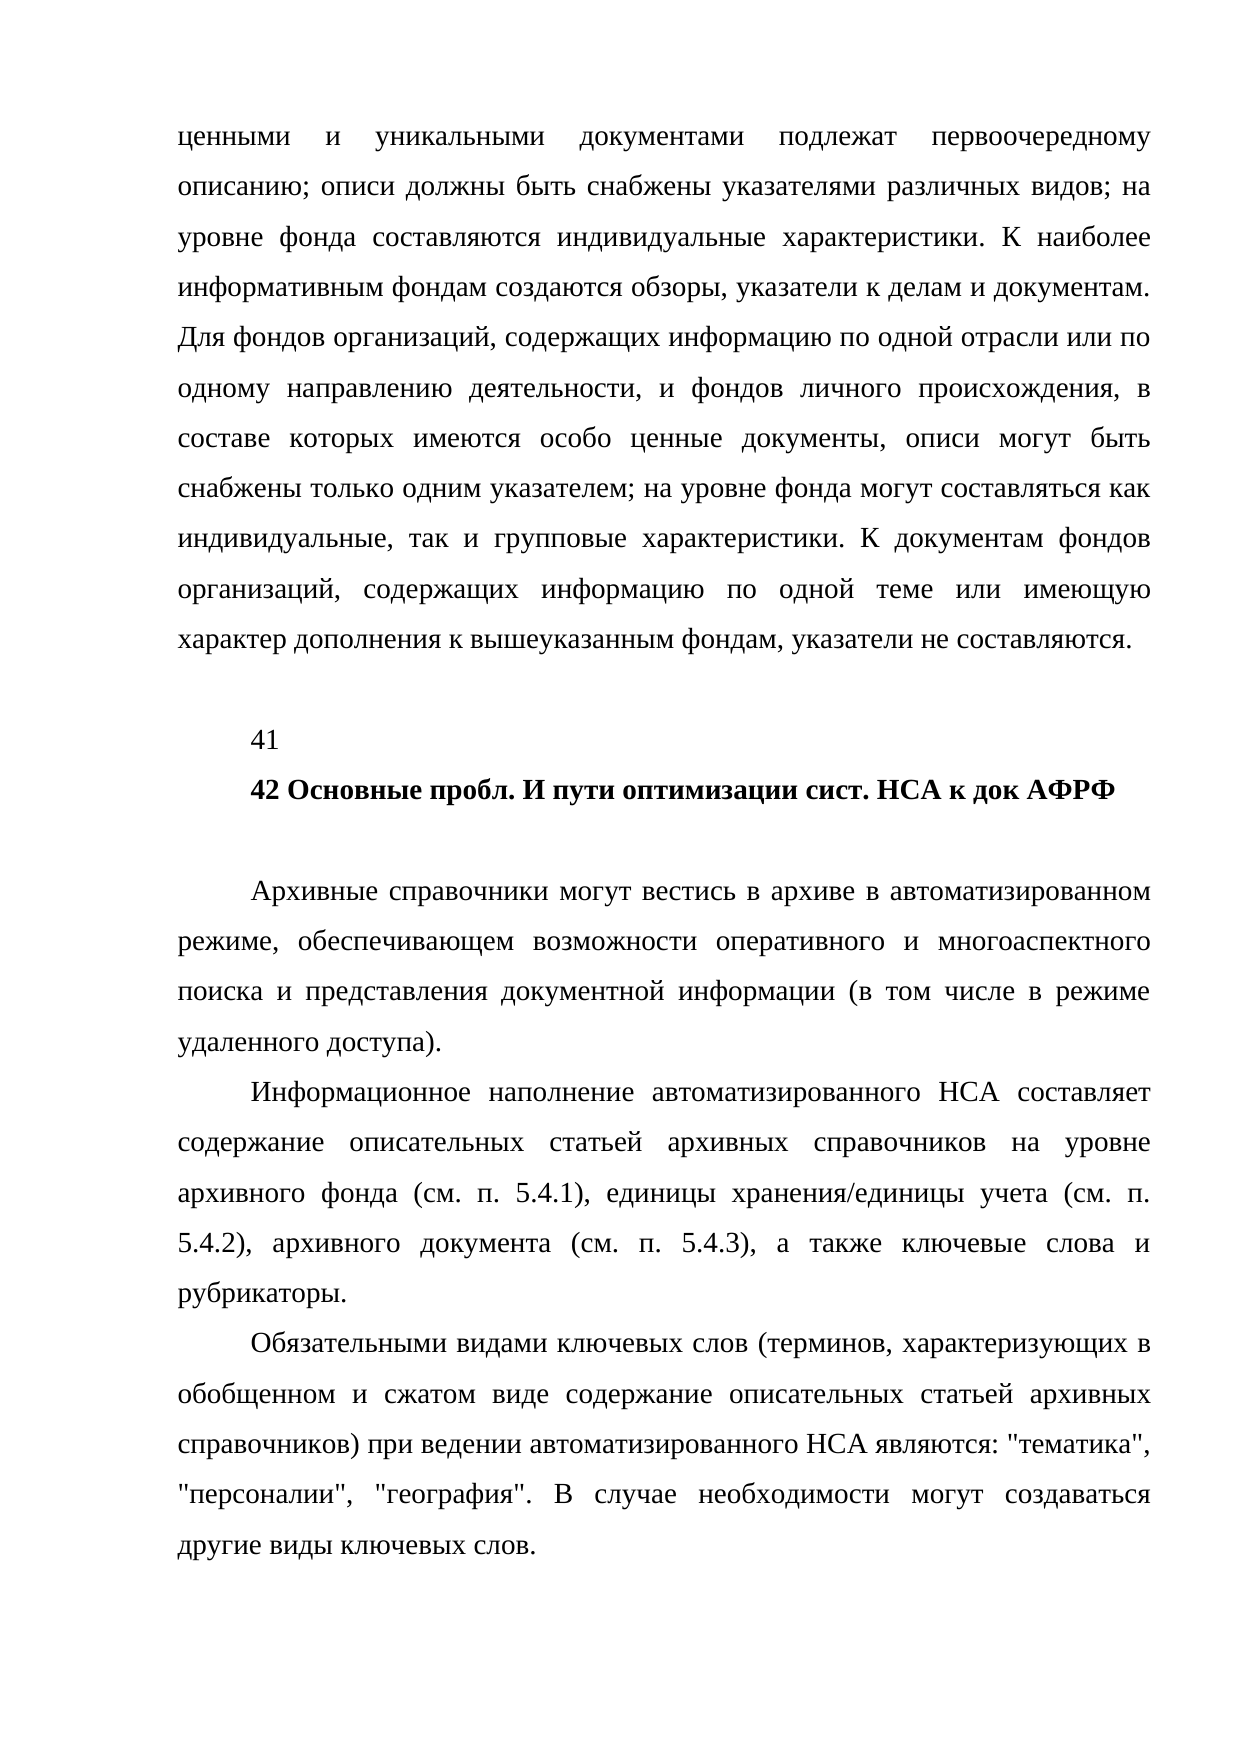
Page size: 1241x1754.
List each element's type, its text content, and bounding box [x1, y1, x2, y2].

text Информационное наполнение автоматизированного НСА составляет содержание описательных статьей архивных справочников на уровне архивного фонда (см. п. 5.4.1), единицы хранения/единицы учета (см. п. 5.4.2), архивного документа (см. п. 5.4.3), а также ключевые слова и рубрикаторы. [177, 1074, 1152, 1309]
text 42 Основные пробл. И пути оптимизации сист. НСА к док АФРФ [177, 772, 1152, 806]
text Архивные справочники могут вестись в архиве в автоматизированном режиме, обеспечивающем возможности оперативного и многоаспектного поиска и представления документной информации (в том числе в режиме удаленного доступа). [177, 873, 1152, 1057]
text Обязательными видами ключевых слов (терминов, характеризующих в обобщенном и сжатом виде содержание описательных статьей архивных справочников) при ведении автоматизированного НСА являются: "тематика", "персоналии", "география". В случае необходимости могут создаваться другие виды ключевых слов. [177, 1326, 1152, 1560]
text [177, 118, 1152, 655]
text 41 [177, 722, 1152, 755]
